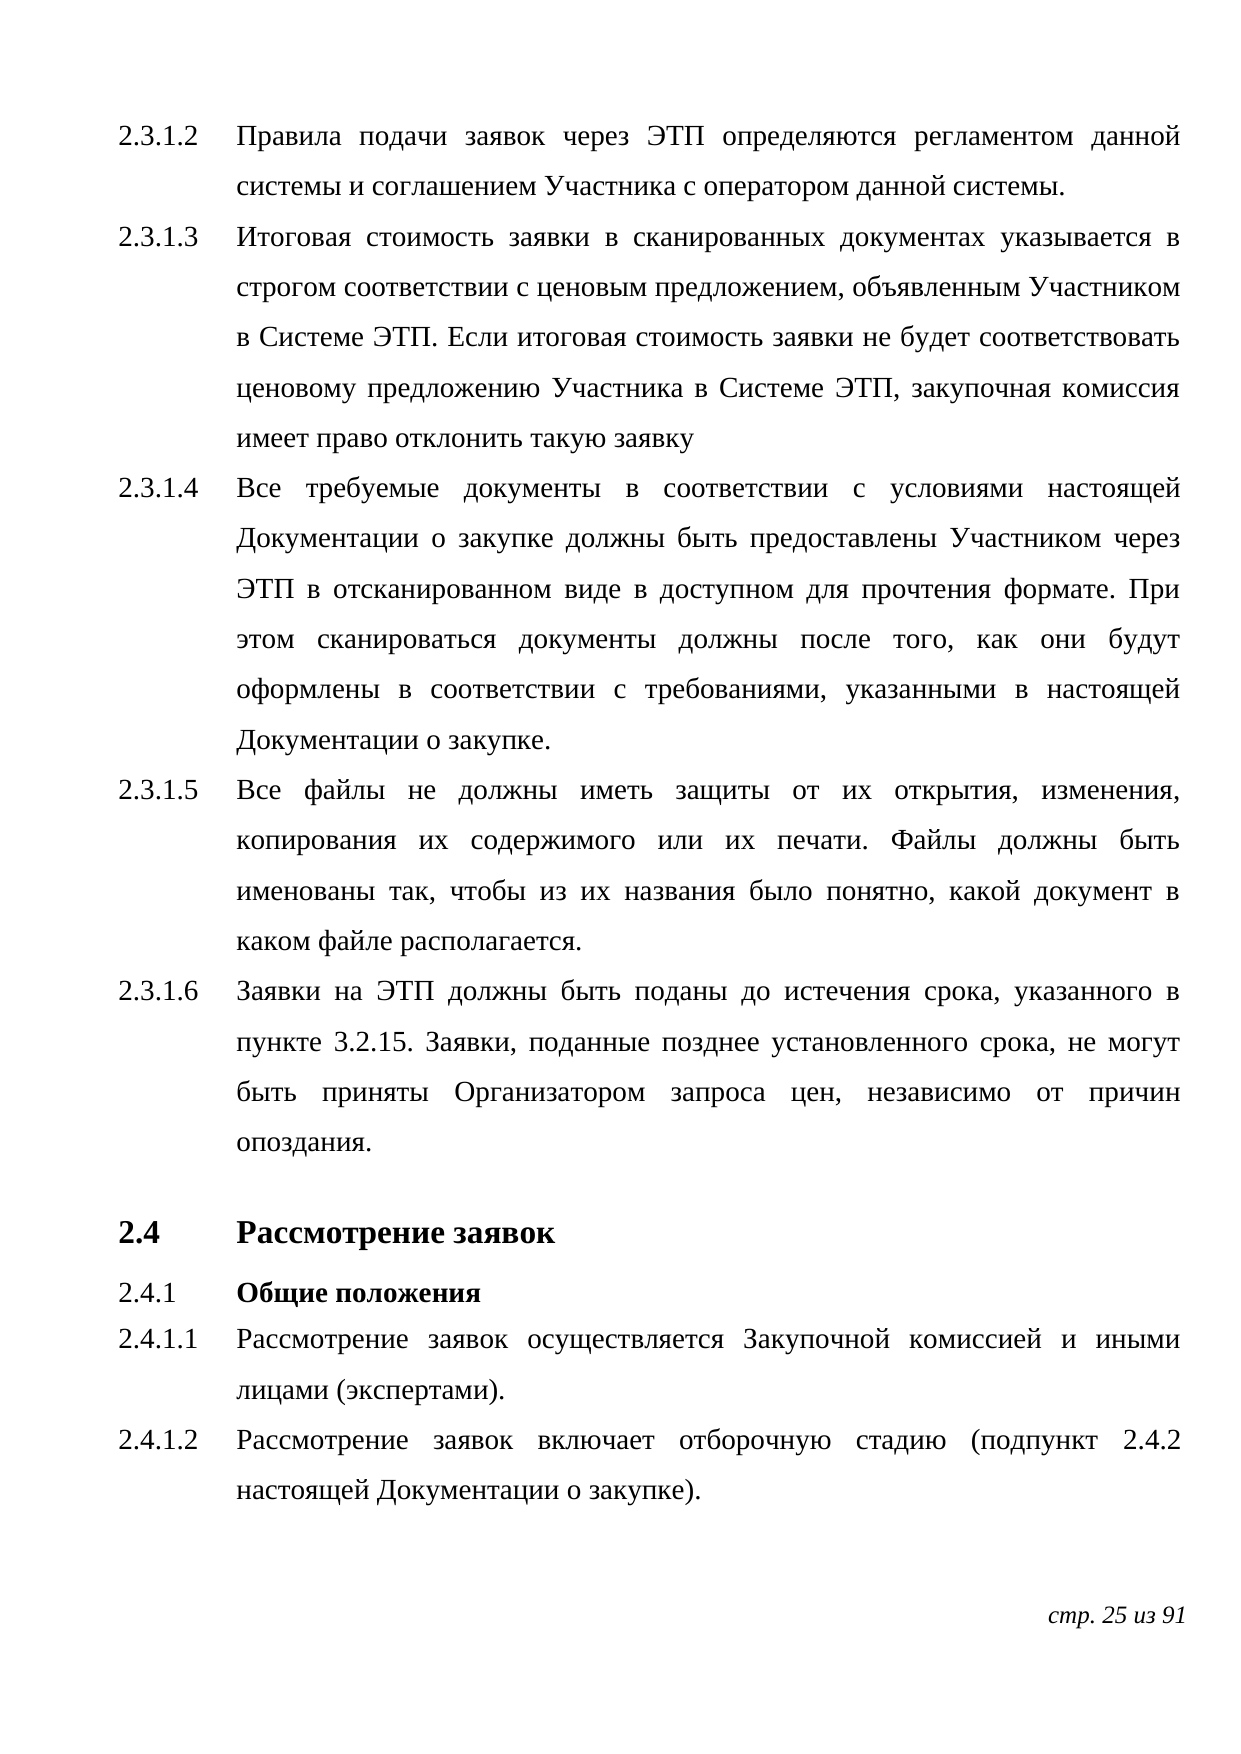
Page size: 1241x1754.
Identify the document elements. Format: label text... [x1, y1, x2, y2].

list Общие положения [118, 1276, 1181, 1309]
list Итоговая стоимость заявки в сканированных документах указывается в строгом соответствии с ценовым предложением, объявленным Участником в Системе ЭТП. Если итоговая стоимость заявки не будет соответствовать ценовому предложению Участника в Системе ЭТП, закупочная комиссия имеет право отклонить такую заявку [118, 219, 1181, 453]
subtitle Рассмотрение заявок [118, 1212, 1181, 1251]
list Рассмотрение заявок осуществляется Закупочной комиссией и иными лицами (экспертами). [118, 1322, 1181, 1405]
list Рассмотрение заявок включает отборочную стадию (подпункт 2.4.2 настоящей Документации о закупке). [118, 1422, 1181, 1506]
list Все требуемые документы в соответствии с условиями настоящей Документации о закупке должны быть предоставлены Участником через ЭТП в отсканированном виде в доступном для прочтения формате. При этом сканироваться документы должны после того, как они будут оформлены в соответствии с требованиями, указанными в настоящей Документации о закупке. [118, 470, 1181, 755]
list Правила подачи заявок через ЭТП определяются регламентом данной системы и соглашением Участника с оператором данной системы. [118, 118, 1181, 202]
list Все файлы не должны иметь защиты от их открытия, изменения, копирования их содержимого или их печати. Файлы должны быть именованы так, чтобы из их названия было понятно, какой документ в каком файле располагается. [118, 772, 1181, 957]
list Заявки на ЭТП должны быть поданы до истечения срока, указанного в пункте 3.2.15. Заявки, поданные позднее установленного срока, не могут быть приняты Организатором запроса цен, независимо от причин опоздания. [118, 973, 1181, 1158]
